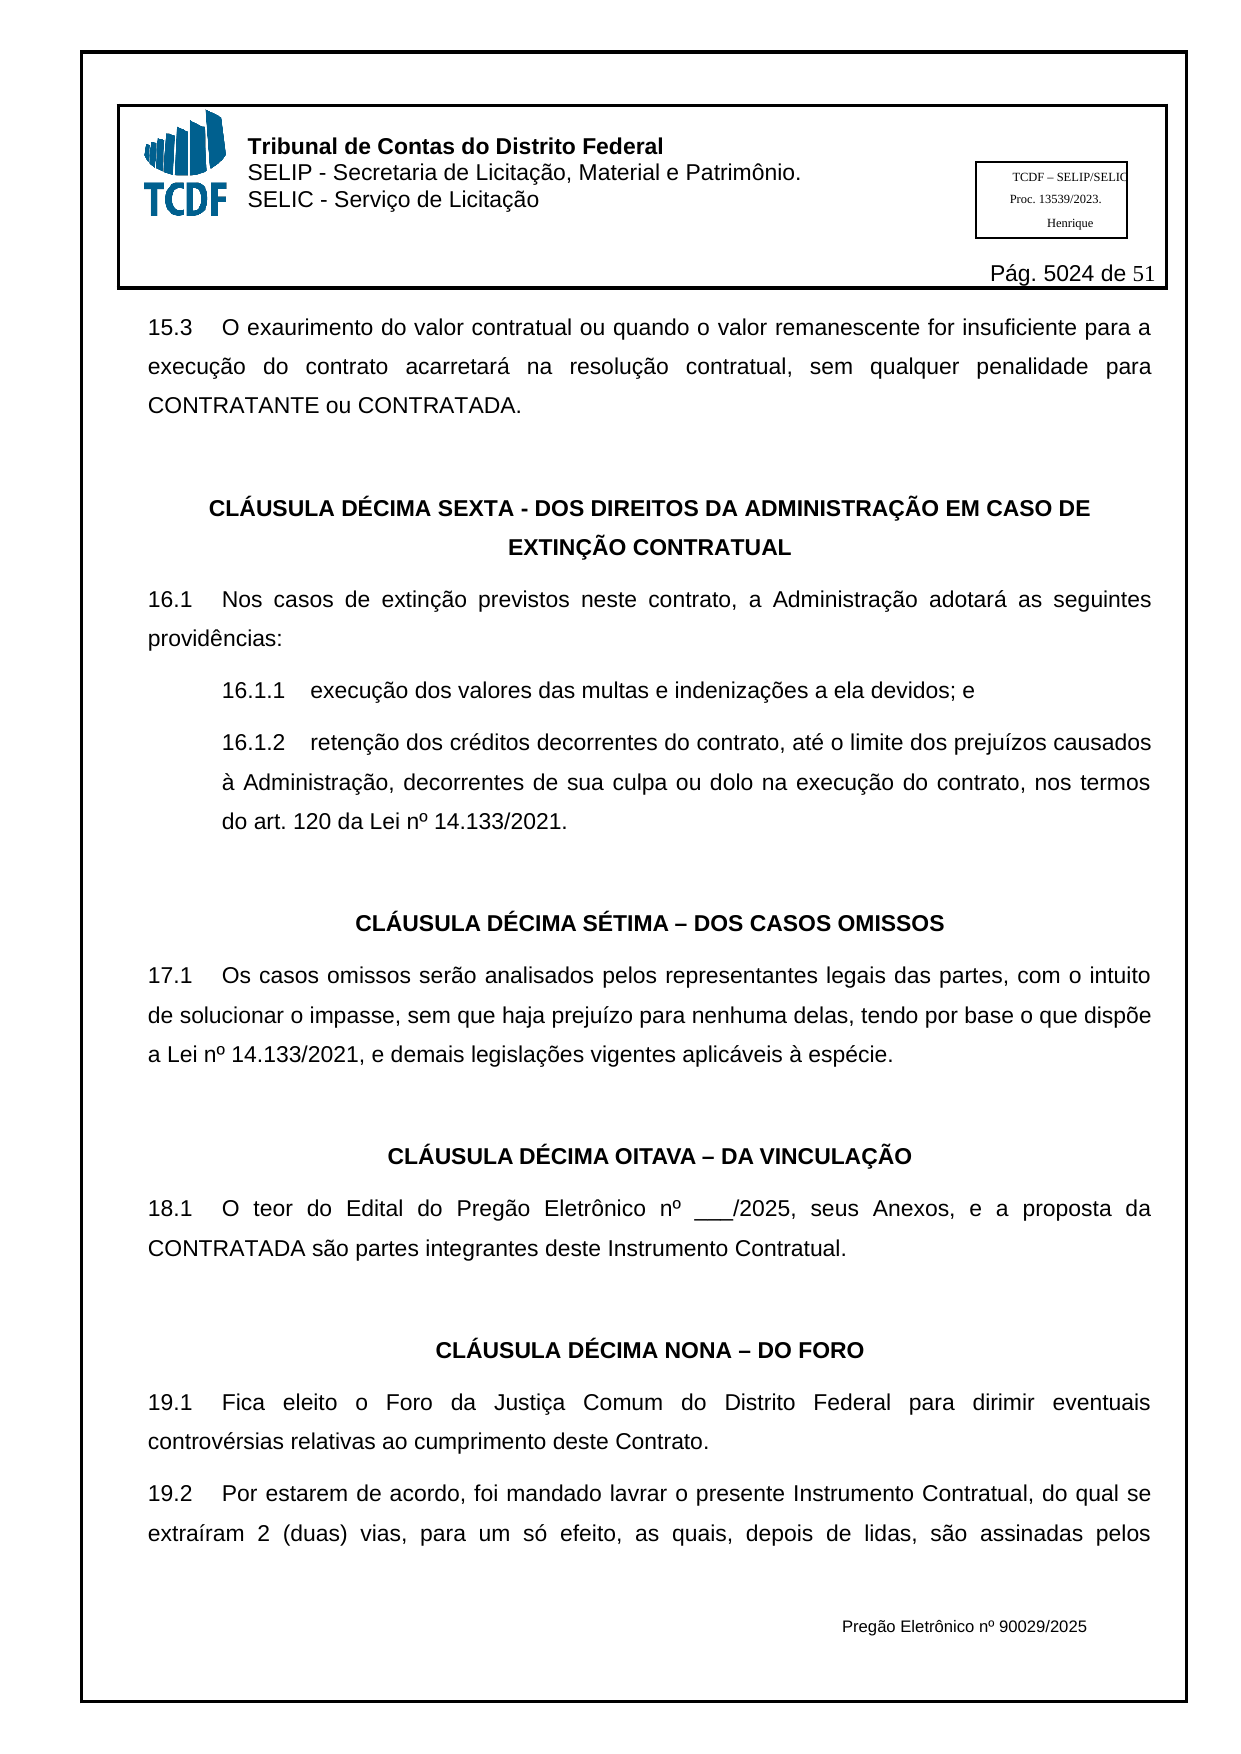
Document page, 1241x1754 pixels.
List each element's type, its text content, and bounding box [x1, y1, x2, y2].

list CLÁUSULA décima sexta - DOS DIREITOS DA ADMINISTRAÇÃO EM CASO DE extinçÃO contratual [148, 494, 1152, 560]
list 19.1 Fica eleito o Foro da Justiça Comum do Distrito Federal para dirimir eventuais controvérsias relativas ao cumprimento deste Contrato. [148, 1389, 1152, 1454]
list CLÁUSULA DÉCIMA Sétima – DOS CASOS OMISSOS [148, 910, 1152, 937]
text 16.1.1 execução dos valores das multas e indenizações a ela devidos; e [222, 677, 1152, 704]
list CLÁUSULA DÉCIMA oitava – DA VINCULAÇÃO [148, 1143, 1152, 1169]
list 16.1 Nos casos de extinção previstos neste contrato, a Administração adotará as seguintes providências: [148, 586, 1152, 652]
list CLÁUSULA DÉCIMA nona – DO FORO [148, 1337, 1152, 1363]
text 16.1.2 retenção dos créditos decorrentes do contrato, até o limite dos prejuízos causados à Administração, decorrentes de sua culpa ou dolo na execução do contrato, nos termos do art. 120 da Lei nº 14.133/2021. [222, 729, 1152, 835]
picture [129, 107, 241, 218]
list 15.3 O exaurimento do valor contratual ou quando o valor remanescente for insuficiente para a execução do contrato acarretará na resolução contratual, sem qualquer penalidade para CONTRATANTE ou CONTRATADA. [148, 313, 1152, 419]
list 17.1 Os casos omissos serão analisados pelos representantes legais das partes, com o intuito de solucionar o impasse, sem que haja prejuízo para nenhuma delas, tendo por base o que dispõe a Lei nº 14.133/2021, e demais legislações vigentes aplicáveis à espécie. [148, 962, 1152, 1068]
list 18.1 O teor do Edital do Pregão Eletrônico nº ___/2025, seus Anexos, e a proposta da CONTRATADA são partes integrantes deste Instrumento Contratual. [148, 1195, 1152, 1261]
